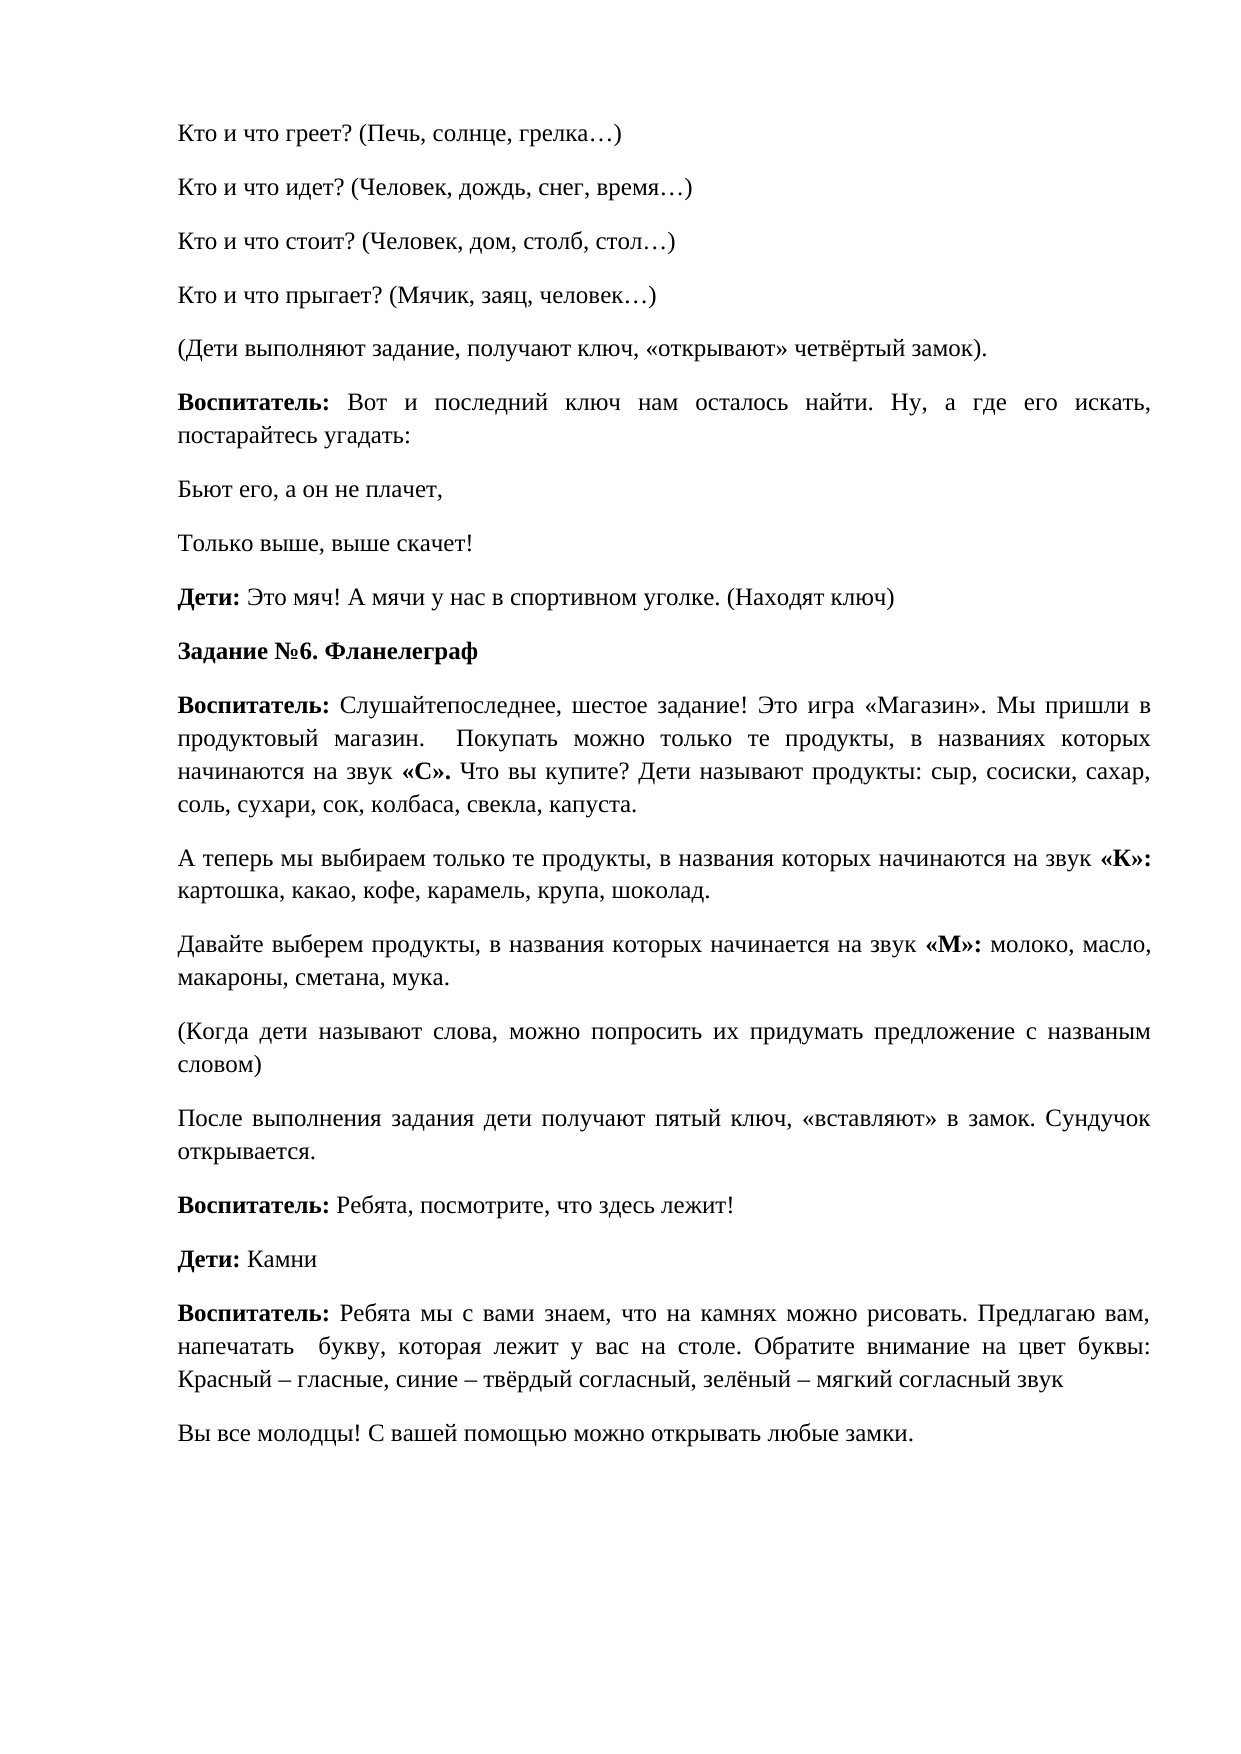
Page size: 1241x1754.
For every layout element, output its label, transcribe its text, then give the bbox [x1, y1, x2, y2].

text Бьют его, а он не плачет, [177, 474, 1152, 503]
text (Когда дети называют слова, можно попросить их придумать предложение с названым словом) [177, 1016, 1152, 1078]
text (Дети выполняют задание, получают ключ, «открывают» четвёртый замок). [177, 333, 1152, 362]
text Воспитатель: Слушайтепоследнее, шестое задание! Это игра «Магазин». Мы пришли в продуктовый магазин. Покупать можно только те продукты, в названиях которых начинаются на звук «С». Что вы купите? Дети называют продукты: сыр, сосиски, сахар, соль, сухари, сок, колбаса, свекла, капуста. [177, 690, 1152, 817]
text Кто и что стоит? (Человек, дом, столб, стол…) [177, 226, 1152, 254]
text Кто и что греет? (Печь, солнце, грелка…) [177, 118, 1152, 147]
text Только выше, выше скачет! [177, 528, 1152, 557]
text Вы все молодцы! С вашей помощью можно открывать любые замки. [177, 1418, 1152, 1446]
text Воспитатель: Ребята мы с вами знаем, что на камнях можно рисовать. Предлагаю вам, напечатать букву, которая лежит у вас на столе. Обратите внимание на цвет буквы: Красный – гласные, синие – твёрдый согласный, зелёный – мягкий согласный звук [177, 1298, 1152, 1393]
text А теперь мы выбираем только те продукты, в названия которых начинаются на звук «К»: картошка, какао, кофе, карамель, крупа, шоколад. [177, 843, 1152, 904]
text Воспитатель: Вот и последний ключ нам осталось найти. Ну, а где его искать, постарайтесь угадать: [177, 387, 1152, 449]
text Давайте выберем продукты, в названия которых начинается на звук «М»: молоко, масло, макароны, сметана, мука. [177, 929, 1152, 991]
text Воспитатель: Ребята, посмотрите, что здесь лежит! [177, 1190, 1152, 1219]
text Задание №6. Фланелеграф [177, 636, 1152, 664]
text Дети: Камни [177, 1244, 1152, 1273]
text Кто и что идет? (Человек, дождь, снег, время…) [177, 172, 1152, 201]
text После выполнения задания дети получают пятый ключ, «вставляют» в замок. Сундучок открывается. [177, 1103, 1152, 1165]
text Кто и что прыгает? (Мячик, заяц, человек…) [177, 280, 1152, 308]
text Дети: Это мяч! А мячи у нас в спортивном уголке. (Находят ключ) [177, 582, 1152, 611]
